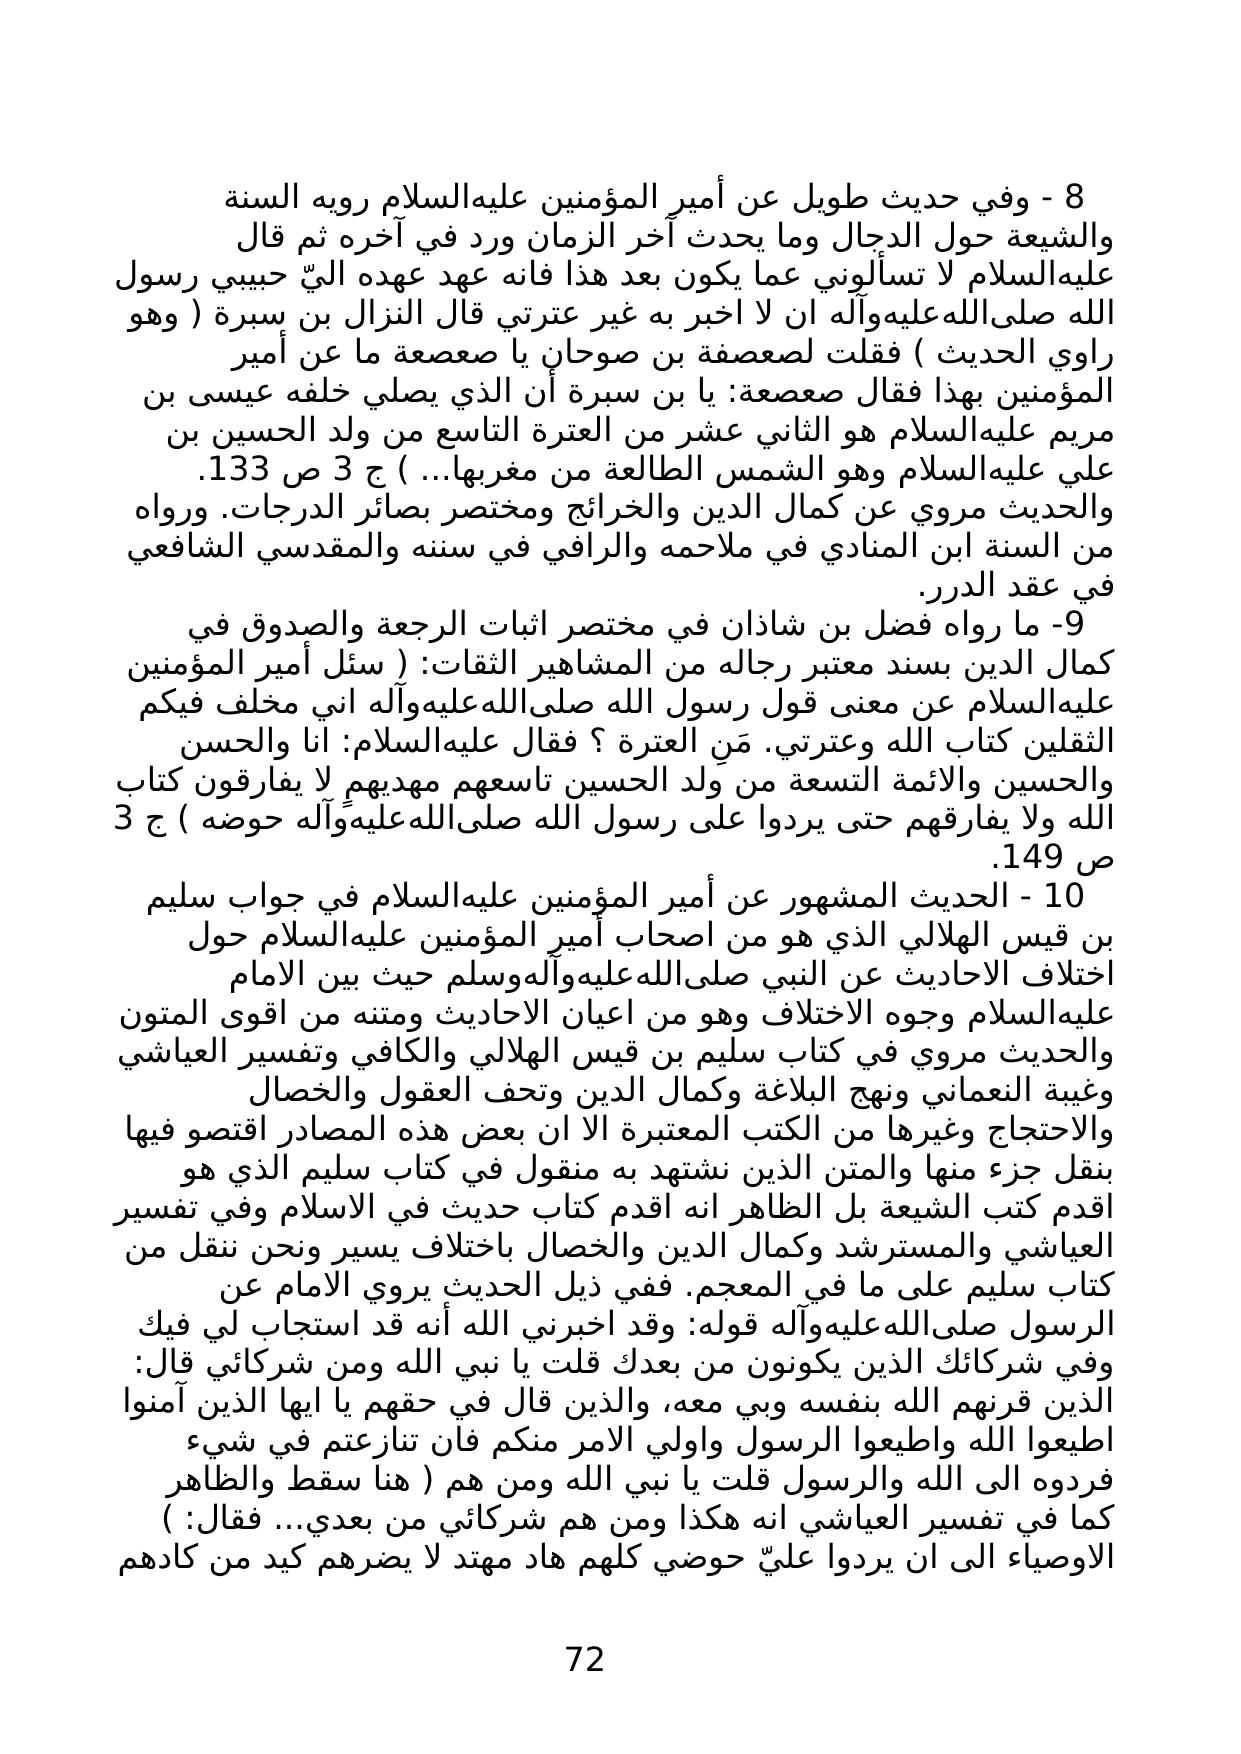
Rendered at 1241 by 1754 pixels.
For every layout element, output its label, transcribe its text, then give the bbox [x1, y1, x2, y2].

text 9- ما رواه فضل بن شاذان في مختصر اثبات الرجعة والصدوق في كمال الدين بسند معتبر رجاله من المشاهير الثقات: ( سئل أمير المؤمنين عليه‌السلام عن معنى قول رسول الله صلى‌الله‌عليه‌وآله اني مخلف فيكم الثقلين كتاب الله وعترتي. مَنِ العترة ؟ فقال عليه‌السلام: انا والحسن والحسين والائمة التسعة من ولد الحسين تاسعهم مهديهمٍ لا يفارقون كتاب الله ولا يفارقهم حتى يردوا على رسول الله صلى‌الله‌عليه‌وآله حوضه ) ج 3 ص 149. [112, 604, 1116, 877]
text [112, 877, 1116, 1576]
text 8 - وفي حديث طويل عن أمير المؤمنين عليه‌السلام رويه السنة والشيعة حول الدجال وما يحدث آخر الزمان ورد في آخره ثم قال عليه‌السلام لا تسألوني عما يكون بعد هذا فانه عهد عهده اليّ حبيبي رسول الله صلى‌الله‌عليه‌وآله ان لا اخبر به غير عترتي قال النزال بن سبرة ( وهو راوي الحديث ) فقلت لصعصفة بن صوحان يا صعصعة ما عن أمير المؤمنين بهذا فقال صعصعة: يا بن سبرة أن الذي يصلي خلفه عيسى بن مريم عليه‌السلام هو الثاني عشر من العترة التاسع من ولد الحسين بن علي عليه‌السلام وهو الشمس الطالعة من مغربها... ) ج 3 ص 133. والحديث مروي عن كمال الدين والخرائج ومختصر بصائر الدرجات. ورواه من السنة ابن المنادي في ملاحمه والرافي في سننه والمقدسي الشافعي في عقد الدرر. [112, 177, 1116, 604]
